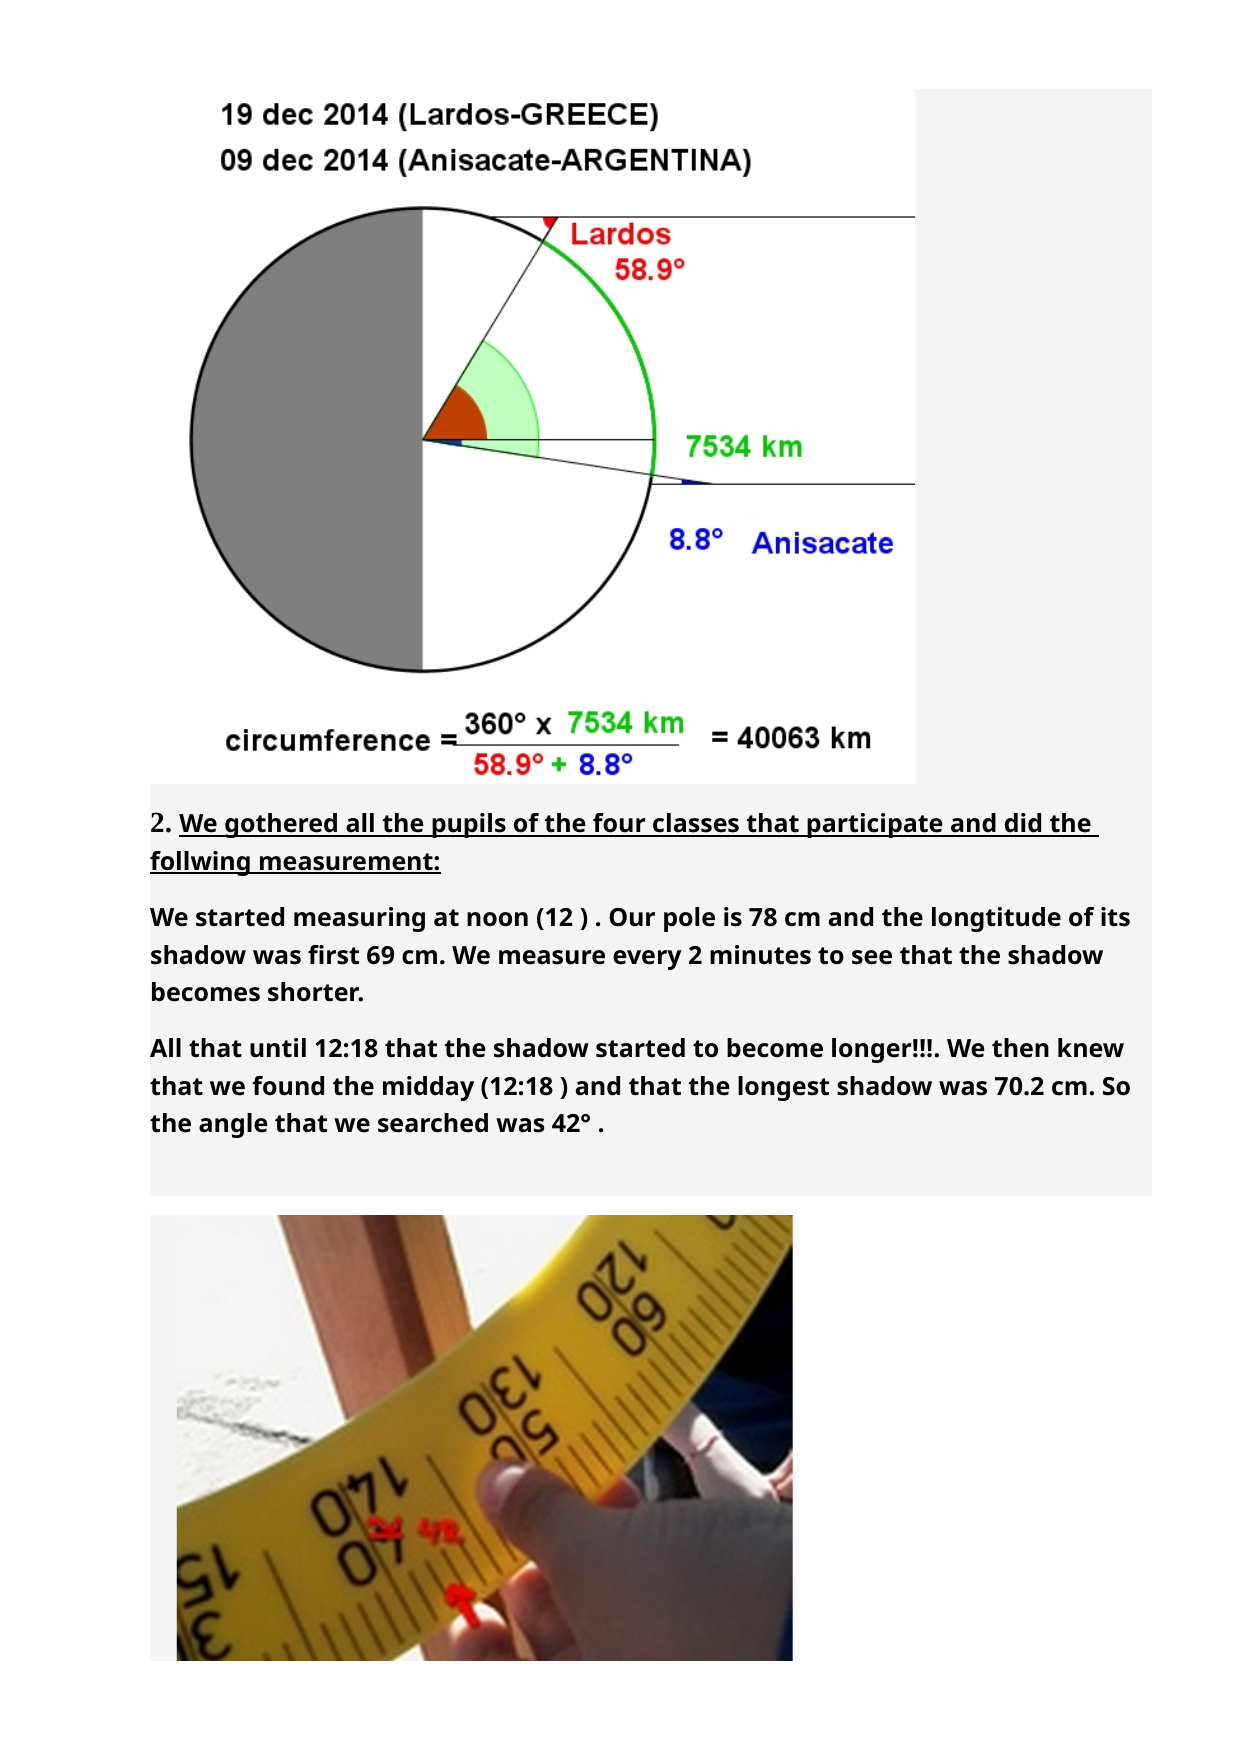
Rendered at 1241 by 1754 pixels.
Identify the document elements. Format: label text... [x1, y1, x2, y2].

subtitle All that until 12:18 that the shadow started to become longer!!!. We then knew that we found the midday (12:18 ) and that the longest shadow was 70.2 cm. So the angle that we searched was 42° . [150, 1028, 1152, 1140]
subtitle We started measuring at noon (12 ) . Our pole is 78 cm and the longtitude of its shadow was first 69 cm. We measure every 2 minutes to see that the shadow becomes shorter. [150, 896, 1152, 1009]
picture [150, 1215, 795, 1661]
subtitle 2. We gothered all the pupils of the four classes that participate and did the follwing measurement: [150, 803, 1152, 878]
picture [150, 88, 916, 784]
